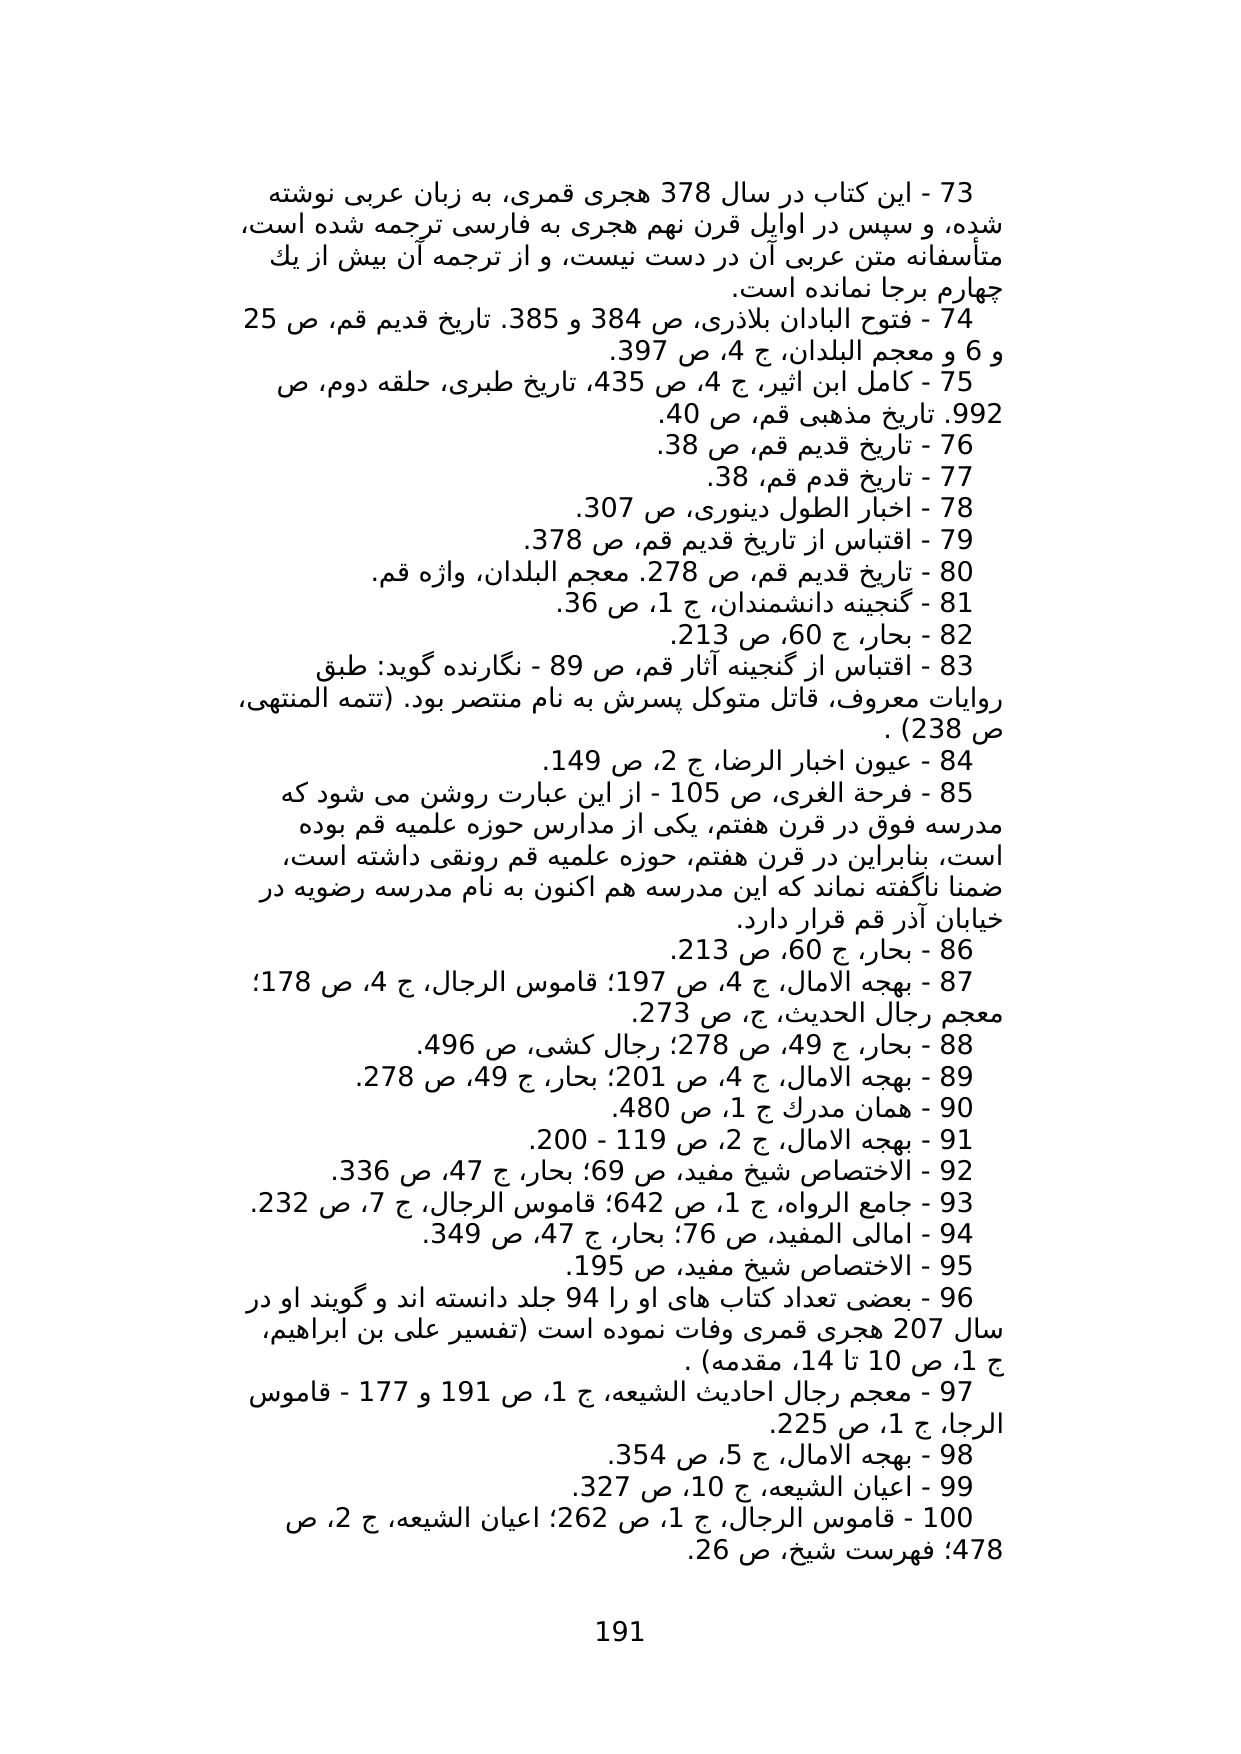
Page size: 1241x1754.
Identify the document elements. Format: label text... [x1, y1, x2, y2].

text 92 - الاختصاص شيخ مفيد، ص 69؛ بحار، ج 47، ص 336. [236, 1156, 1004, 1187]
text 85 - فرحة الغرى، ص 105 - از اين عبارت روشن مى شود كه مدرسه فوق در قرن هفتم، يكى از مدارس حوزه علميه قم بوده است، بنابراين در قرن هفتم، حوزه علميه قم رونقى داشته است، ضمنا ناگفته نماند كه اين مدرسه هم اكنون به نام مدرسه رضويه در خيابان آذر قم قرار دارد. [236, 777, 1004, 935]
text 75 - كامل ابن اثير، ج 4، ص 435، تاريخ طبرى، حلقه دوم، ص 992. تاريخ مذهبى قم، ص 40. [236, 367, 1004, 430]
text 91 - بهجه الامال، ج 2، ص 119 - 200. [236, 1124, 1004, 1156]
text 76 - تاريخ قديم قم، ص 38. [236, 430, 1004, 461]
text 86 - بحار، ج 60، ص 213. [236, 935, 1004, 966]
text 74 - فتوح البادان بلاذرى، ص 384 و 385. تاريخ قديم قم، ص 25 و 6 و معجم البلدان، ج 4، ص 397. [236, 303, 1004, 367]
text 90 - همان مدرك ج 1، ص 480. [236, 1092, 1004, 1124]
text 94 - امالى المفيد، ص 76؛ بحار، ج 47، ص 349. [236, 1219, 1004, 1250]
text 88 - بحار، ج 49، ص 278؛ رجال كشى، ص 496. [236, 1029, 1004, 1061]
text 98 - بهجه الامال، ج 5، ص 354. [236, 1440, 1004, 1471]
text 89 - بهجه الامال، ج 4، ص 201؛ بحار، ج 49، ص 278. [236, 1061, 1004, 1092]
text 81 - گنجينه دانشمندان، ج 1، ص 36. [236, 587, 1004, 619]
text 73 - اين كتاب در سال 378 هجرى قمرى، به زبان عربى نوشته شده، و سپس در اوايل قرن نهم هجرى به فارسى ترجمه شده است، متأسفانه متن عربى آن در دست نيست، و از ترجمه آن بيش از يك چهارم برجا نمانده است. [236, 177, 1004, 303]
text 97 - معجم رجال احاديث الشيعه، ج 1، ص 191 و 177 - قاموس الرجا، ج 1، ص 225. [236, 1377, 1004, 1440]
text 80 - تاريخ قديم قم، ص 278. معجم البلدان، واژه قم. [236, 556, 1004, 587]
text 95 - الاختصاص شيخ مفيد، ص 195. [236, 1250, 1004, 1282]
text 77 - تاريخ قدم قم، 38. [236, 461, 1004, 493]
text 93 - جامع الرواه، ج 1، ص 642؛ قاموس الرجال، ج 7، ص 232. [236, 1187, 1004, 1219]
text 99 - اعيان الشيعه، ج 10، ص 327. [236, 1471, 1004, 1503]
text 82 - بحار، ج 60، ص 213. [236, 619, 1004, 651]
text 84 - عيون اخبار الرضا، ج 2، ص 149. [236, 745, 1004, 777]
text 79 - اقتباس از تاريخ قديم قم، ص 378. [236, 524, 1004, 556]
text 96 - بعضى تعداد كتاب هاى او را 94 جلد دانسته اند و گويند او در سال 207 هجرى قمرى وفات نموده است (تفسير على بن ابراهيم، ج 1، ص 10 تا 14، مقدمه) . [236, 1282, 1004, 1377]
text 100 - قاموس الرجال، ج 1، ص 262؛ اعيان الشيعه، ج 2، ص 478؛ فهرست شيخ، ص 26. [236, 1503, 1004, 1566]
text 87 - بهجه الامال، ج 4، ص 197؛ قاموس الرجال، ج 4، ص 178؛ معجم رجال الحديث، ج، ص 273. [236, 966, 1004, 1029]
text 83 - اقتباس از گنجينه آثار قم، ص 89 - نگارنده گويد: طبق روايات معروف، قاتل متوكل پسرش به نام منتصر بود. (تتمه المنتهى، ص 238) . [236, 651, 1004, 745]
text 78 - اخبار الطول دينورى، ص 307. [236, 493, 1004, 524]
